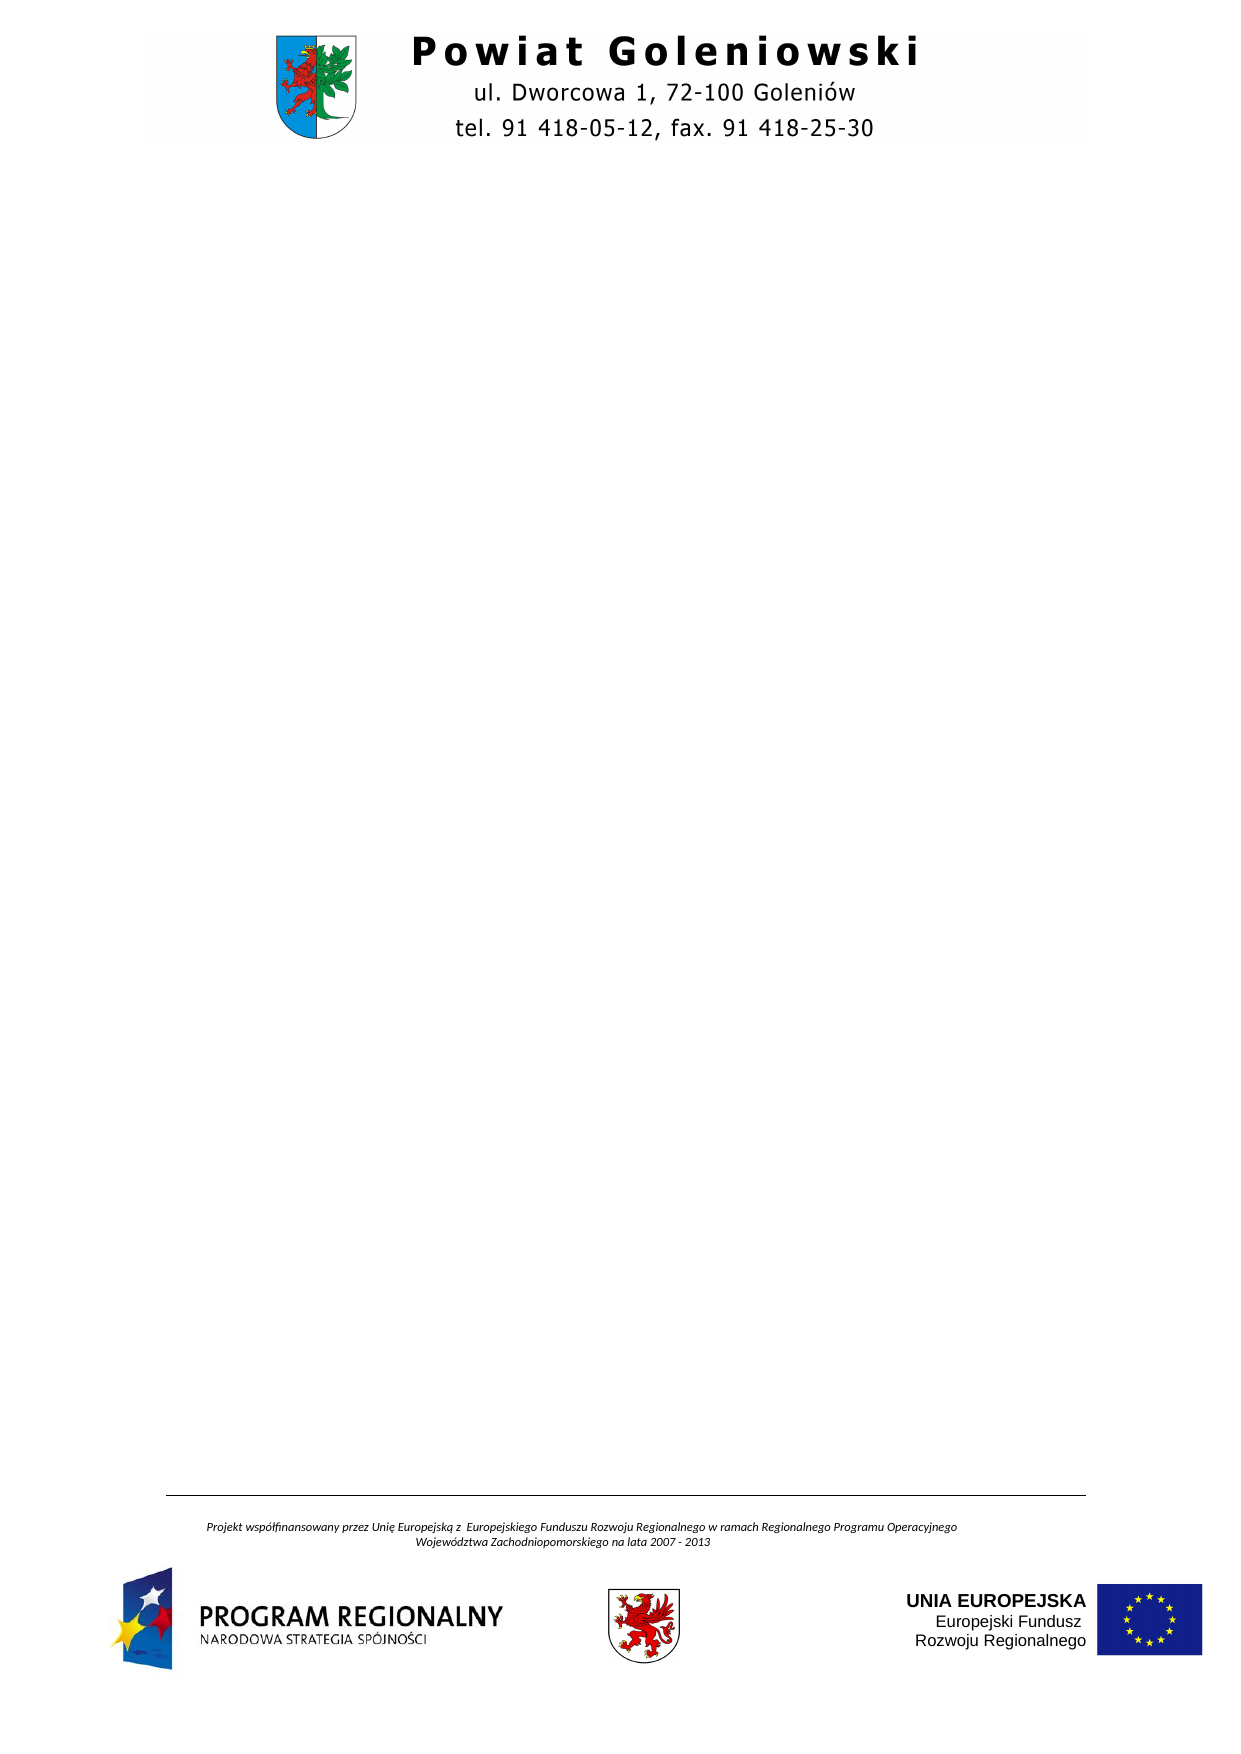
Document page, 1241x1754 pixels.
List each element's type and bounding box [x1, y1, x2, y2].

picture [147, 29, 1092, 145]
picture [90, 1559, 522, 1677]
picture [1095, 1582, 1204, 1657]
picture [605, 1586, 683, 1666]
